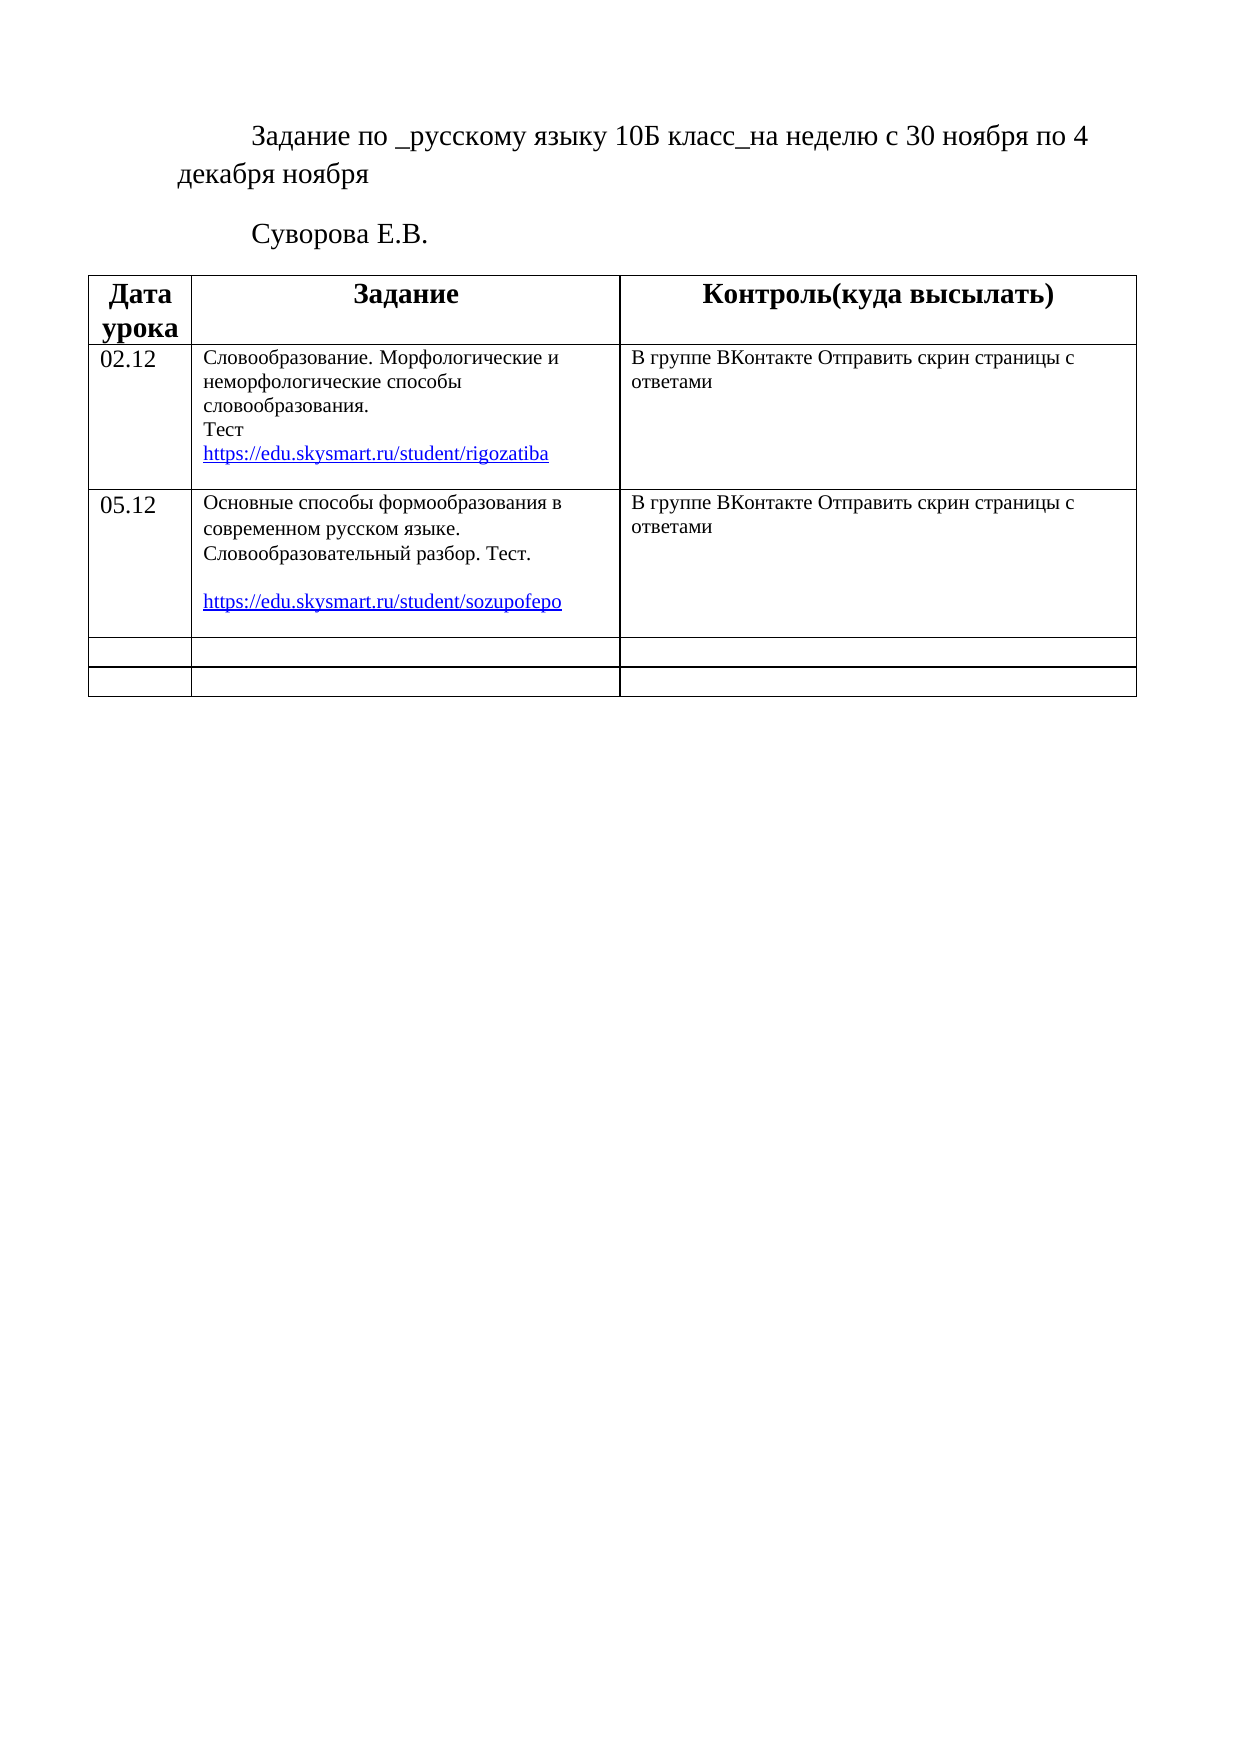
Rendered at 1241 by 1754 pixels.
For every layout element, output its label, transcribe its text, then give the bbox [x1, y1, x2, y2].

table_cell [192, 668, 619, 696]
table_header Задание [192, 276, 619, 343]
text Задание по _русскому языку 10Б класс_на неделю с 30 ноября по 4 декабря ноября [177, 118, 1152, 190]
table_cell [621, 638, 1136, 666]
table_header Дата урока [89, 276, 191, 343]
table_cell [621, 668, 1136, 696]
table_cell Словообразование. Морфологические и неморфологические способы словообразования. Тест https://edu.skysmart.ru/student/rigozatiba [192, 345, 619, 489]
table_cell В группе ВКонтакте Отправить скрин страницы с ответами [621, 345, 1136, 489]
table_cell В группе ВКонтакте Отправить скрин страницы с ответами [621, 490, 1136, 637]
table_cell [89, 638, 191, 666]
table_cell [192, 638, 619, 666]
table_cell 02.12 [89, 345, 191, 489]
text Суворова Е.В. [177, 216, 1152, 249]
table_cell 05.12 [89, 490, 191, 637]
table_header Контроль(куда высылать) [621, 276, 1136, 343]
table_cell Основные способы формообразования в современном русском языке. Словообразовательный разбор. Тест. https://edu.skysmart.ru/student/sozupofepo [192, 490, 619, 637]
table_cell [89, 668, 191, 696]
